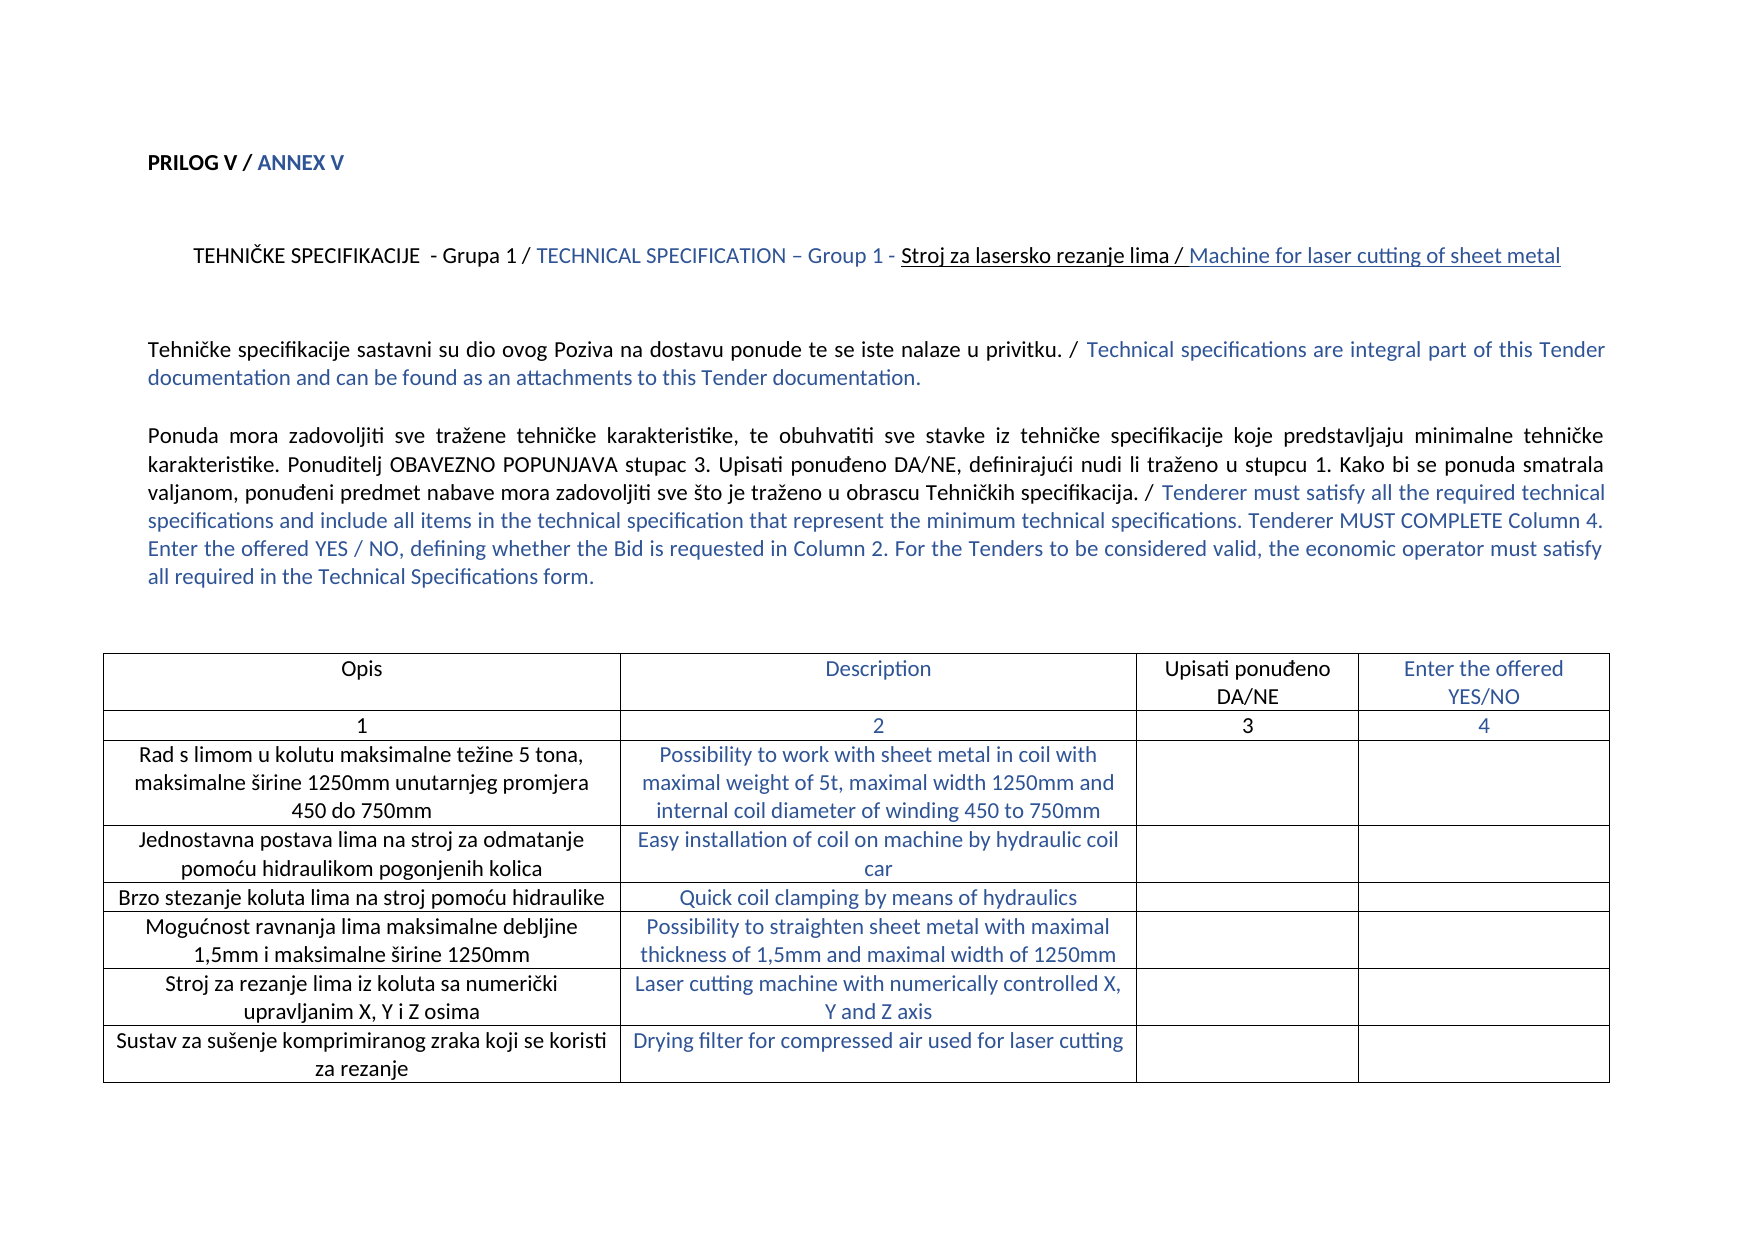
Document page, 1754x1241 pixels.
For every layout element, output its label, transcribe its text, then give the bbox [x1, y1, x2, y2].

table_cell Mogućnost ravnanja lima maksimalne debljine 1,5mm i maksimalne širine 1250mm [104, 912, 620, 968]
table_cell Sustav za sušenje komprimiranog zraka koji se koristi za rezanje [104, 1026, 620, 1082]
table_header Upisati ponuđeno DA/NE [1137, 654, 1358, 710]
table_cell Jednostavna postava lima na stroj za odmatanje pomoću hidraulikom pogonjenih kolica [104, 826, 620, 882]
table_cell [1137, 912, 1358, 968]
table_cell [1137, 883, 1358, 911]
table_cell Stroj za rezanje lima iz koluta sa numerički upravljanim X, Y i Z osima [104, 969, 620, 1025]
table_cell [1359, 969, 1609, 1025]
text TEHNIČKE SPECIFIKACIJE - Grupa 1 / TECHNICAL SPECIFICATION – Group 1 - Stroj za lasersko rezanje lima / Machine for laser cutting of sheet metal [148, 241, 1606, 269]
table_cell Easy installation of coil on machine by hydraulic coil car [621, 826, 1136, 882]
table_cell 1 [104, 711, 620, 739]
table_cell [1359, 883, 1609, 911]
table_header Opis [104, 654, 620, 710]
table_cell [1137, 1026, 1358, 1082]
text Tehničke specifikacije sastavni su dio ovog Poziva na dostavu ponude te se iste nalaze u privitku. / Technical specifications are integral part of this Tender documentation and can be found as an attachments to this Tender documentation. [148, 335, 1606, 391]
table_header Description [621, 654, 1136, 710]
table_cell 2 [621, 711, 1136, 739]
table_cell Possibility to straighten sheet metal with maximal thickness of 1,5mm and maximal width of 1250mm [621, 912, 1136, 968]
table_cell Possibility to work with sheet metal in coil with maximal weight of 5t, maximal width 1250mm and internal coil diameter of winding 450 to 750mm [621, 741, 1136, 824]
table_cell Drying filter for compressed air used for laser cutting [621, 1026, 1136, 1082]
table_cell Brzo stezanje koluta lima na stroj pomoću hidraulike [104, 883, 620, 911]
table_cell 3 [1137, 711, 1358, 739]
table_header Enter the offered YES/NO [1359, 654, 1609, 710]
text Ponuda mora zadovoljiti sve tražene tehničke karakteristike, te obuhvatiti sve stavke iz tehničke specifikacije koje predstavljaju minimalne tehničke karakteristike. Ponuditelj OBAVEZNO POPUNJAVA stupac 3. Upisati ponuđeno DA/NE, definirajući nudi li traženo u stupcu 1. Kako bi se ponuda smatrala valjanom, ponuđeni predmet nabave mora zadovoljiti sve što je traženo u obrascu Tehničkih specifikacija. / Tenderer must satisfy all the required technical specifications and include all items in the technical specification that represent the minimum technical specifications. Tenderer MUST COMPLETE Column 4. Enter the offered YES / NO, defining whether the Bid is requested in Column 2. For the Tenders to be considered valid, the economic operator must satisfy all required in the Technical Specifications form. [148, 422, 1606, 590]
text PRILOG V / ANNEX V [148, 148, 1606, 176]
table_cell [1137, 741, 1358, 824]
table_cell [1359, 1026, 1609, 1082]
table_cell [1137, 969, 1358, 1025]
table_cell [1137, 826, 1358, 882]
table_cell Rad s limom u kolutu maksimalne težine 5 tona, maksimalne širine 1250mm unutarnjeg promjera 450 do 750mm [104, 741, 620, 824]
table_cell [1359, 912, 1609, 968]
table_cell Quick coil clamping by means of hydraulics [621, 883, 1136, 911]
table_cell Laser cutting machine with numerically controlled X, Y and Z axis [621, 969, 1136, 1025]
table_cell 4 [1359, 711, 1609, 739]
table_cell [1359, 741, 1609, 824]
table_cell [1359, 826, 1609, 882]
